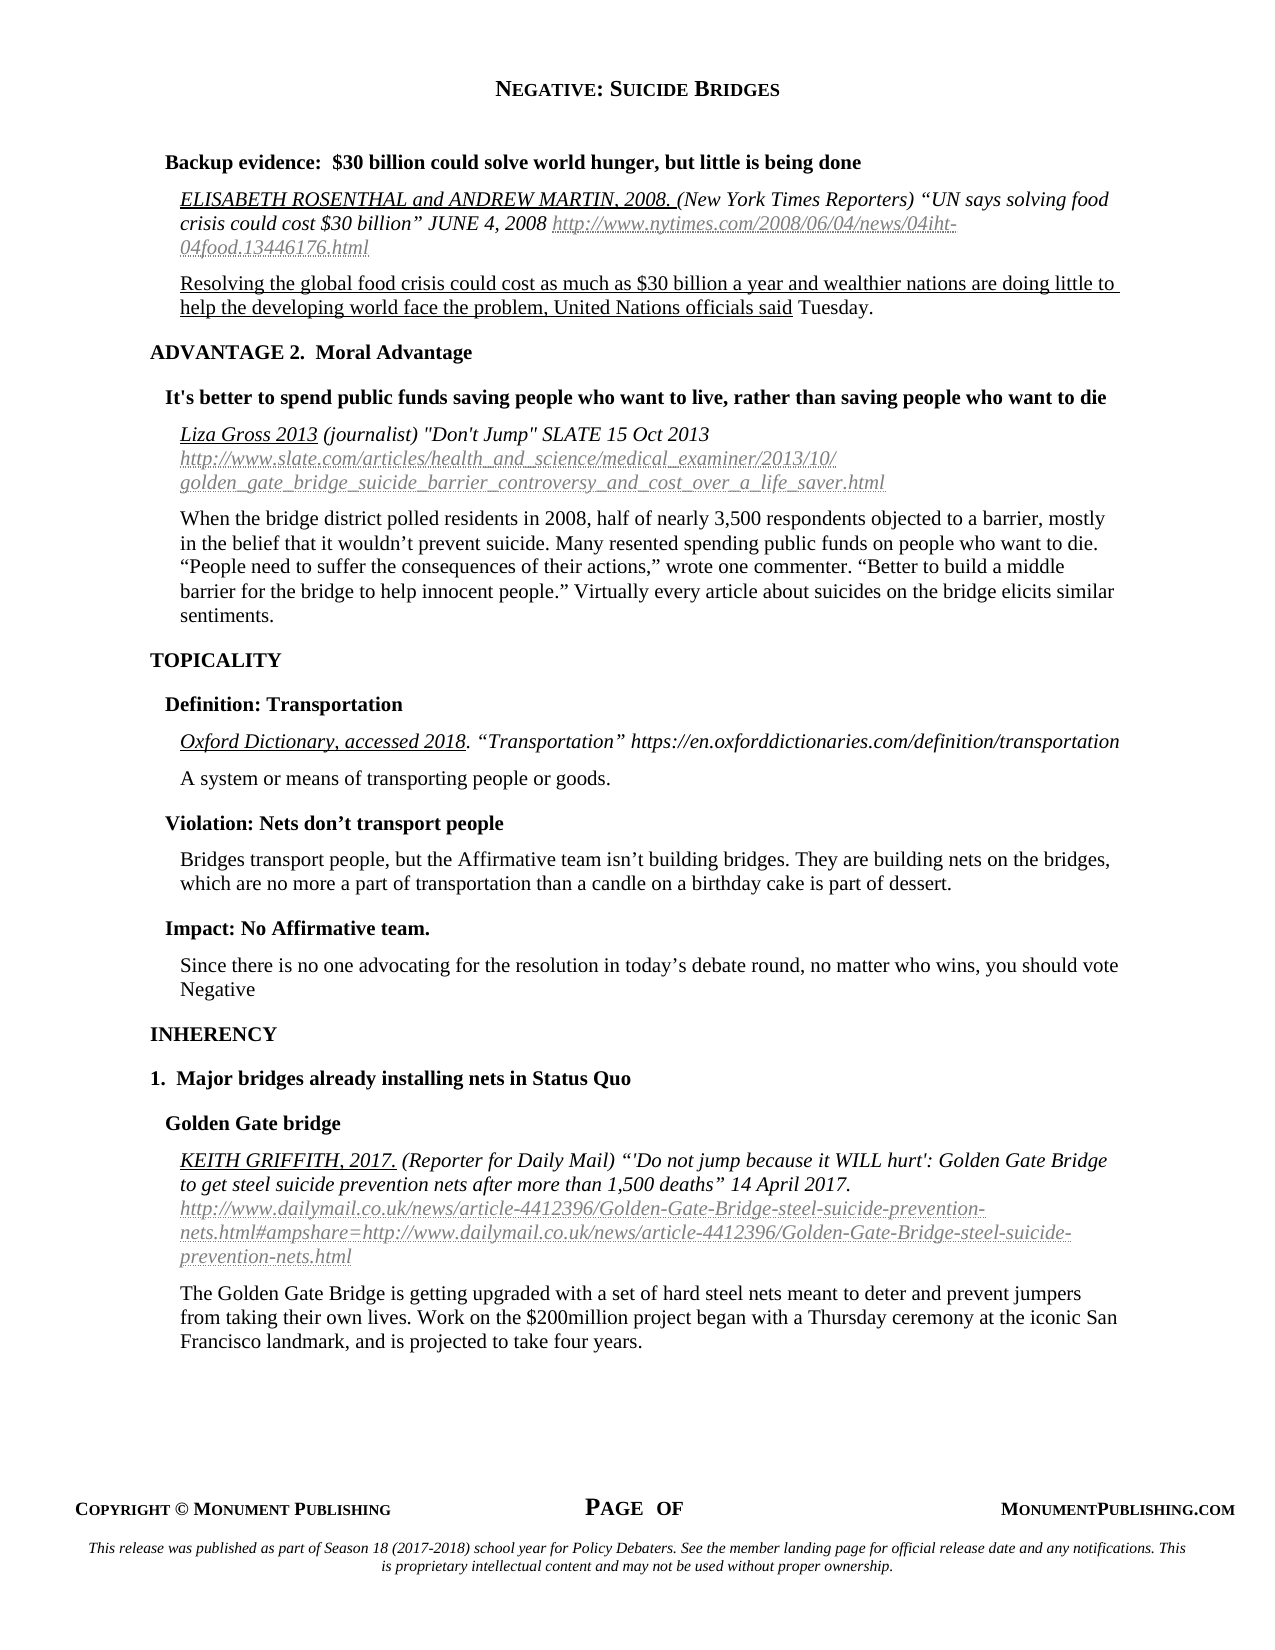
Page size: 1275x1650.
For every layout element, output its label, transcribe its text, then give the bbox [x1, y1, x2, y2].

text When the bridge district polled residents in 2008, half of nearly 3,500 respondents objected to a barrier, mostly in the belief that it wouldn’t prevent suicide. Many resented spending public funds on people who want to die. “People need to suffer the consequences of their actions,” wrote one commenter. “Better to build a middle barrier for the bridge to help innocent people.” Virtually every article about suicides on the bridge elicits similar sentiments. [180, 506, 1125, 627]
text Golden Gate bridge [165, 1111, 1125, 1135]
text It's better to spend public funds saving people who want to live, rather than saving people who want to die [165, 385, 1125, 409]
text Since there is no one advocating for the resolution in today’s debate round, no matter who wins, you should vote Negative [180, 952, 1125, 1001]
text Resolving the global food crisis could cost as much as $30 billion a year and wealthier nations are doing little to help the developing world face the problem, United Nations officials said Tuesday. [180, 271, 1125, 319]
text Bridges transport people, but the Affirmative team isn’t building bridges. They are building nets on the bridges, which are no more a part of transportation than a candle on a birthday cake is part of dessert. [180, 847, 1125, 895]
text Definition: Transportation [165, 692, 1125, 716]
text ELISABETH ROSENTHAL and ANDREW MARTIN, 2008. (New York Times Reporters) “UN says solving food crisis could cost $30 billion” JUNE 4, 2008 http://www.nytimes.com/2008/06/04/news/04iht-04food.13446176.html [180, 187, 1125, 259]
text Violation: Nets don’t transport people [165, 810, 1125, 834]
text KEITH GRIFFITH, 2017. (Reporter for Daily Mail) “'Do not jump because it WILL hurt': Golden Gate Bridge to get steel suicide prevention nets after more than 1,500 deaths” 14 April 2017. http://www.dailymail.co.uk/news/article-4412396/Golden-Gate-Bridge-steel-suicide-prevention-nets.html#ampshare=http://www.dailymail.co.uk/news/article-4412396/Golden-Gate-Bridge-steel-suicide-prevention-nets.html [180, 1148, 1125, 1268]
text Backup evidence: $30 billion could solve world hunger, but little is being done [165, 150, 1125, 174]
text The Golden Gate Bridge is getting upgraded with a set of hard steel nets meant to deter and prevent jumpers from taking their own lives. Work on the $200million project began with a Thursday ceremony at the iconic San Francisco landmark, and is projected to take four years. [180, 1281, 1125, 1353]
text Oxford Dictionary, accessed 2018. “Transportation” https://en.oxforddictionaries.com/definition/transportation [180, 729, 1125, 753]
text INHERENCY [150, 1021, 1125, 1046]
text ADVANTAGE 2. Moral Advantage [150, 340, 1125, 364]
text 1. Major bridges already installing nets in Status Quo [150, 1066, 1125, 1090]
text A system or means of transporting people or goods. [180, 766, 1125, 789]
text Impact: No Affirmative team. [165, 916, 1125, 940]
text TOPICALITY [150, 647, 1125, 672]
